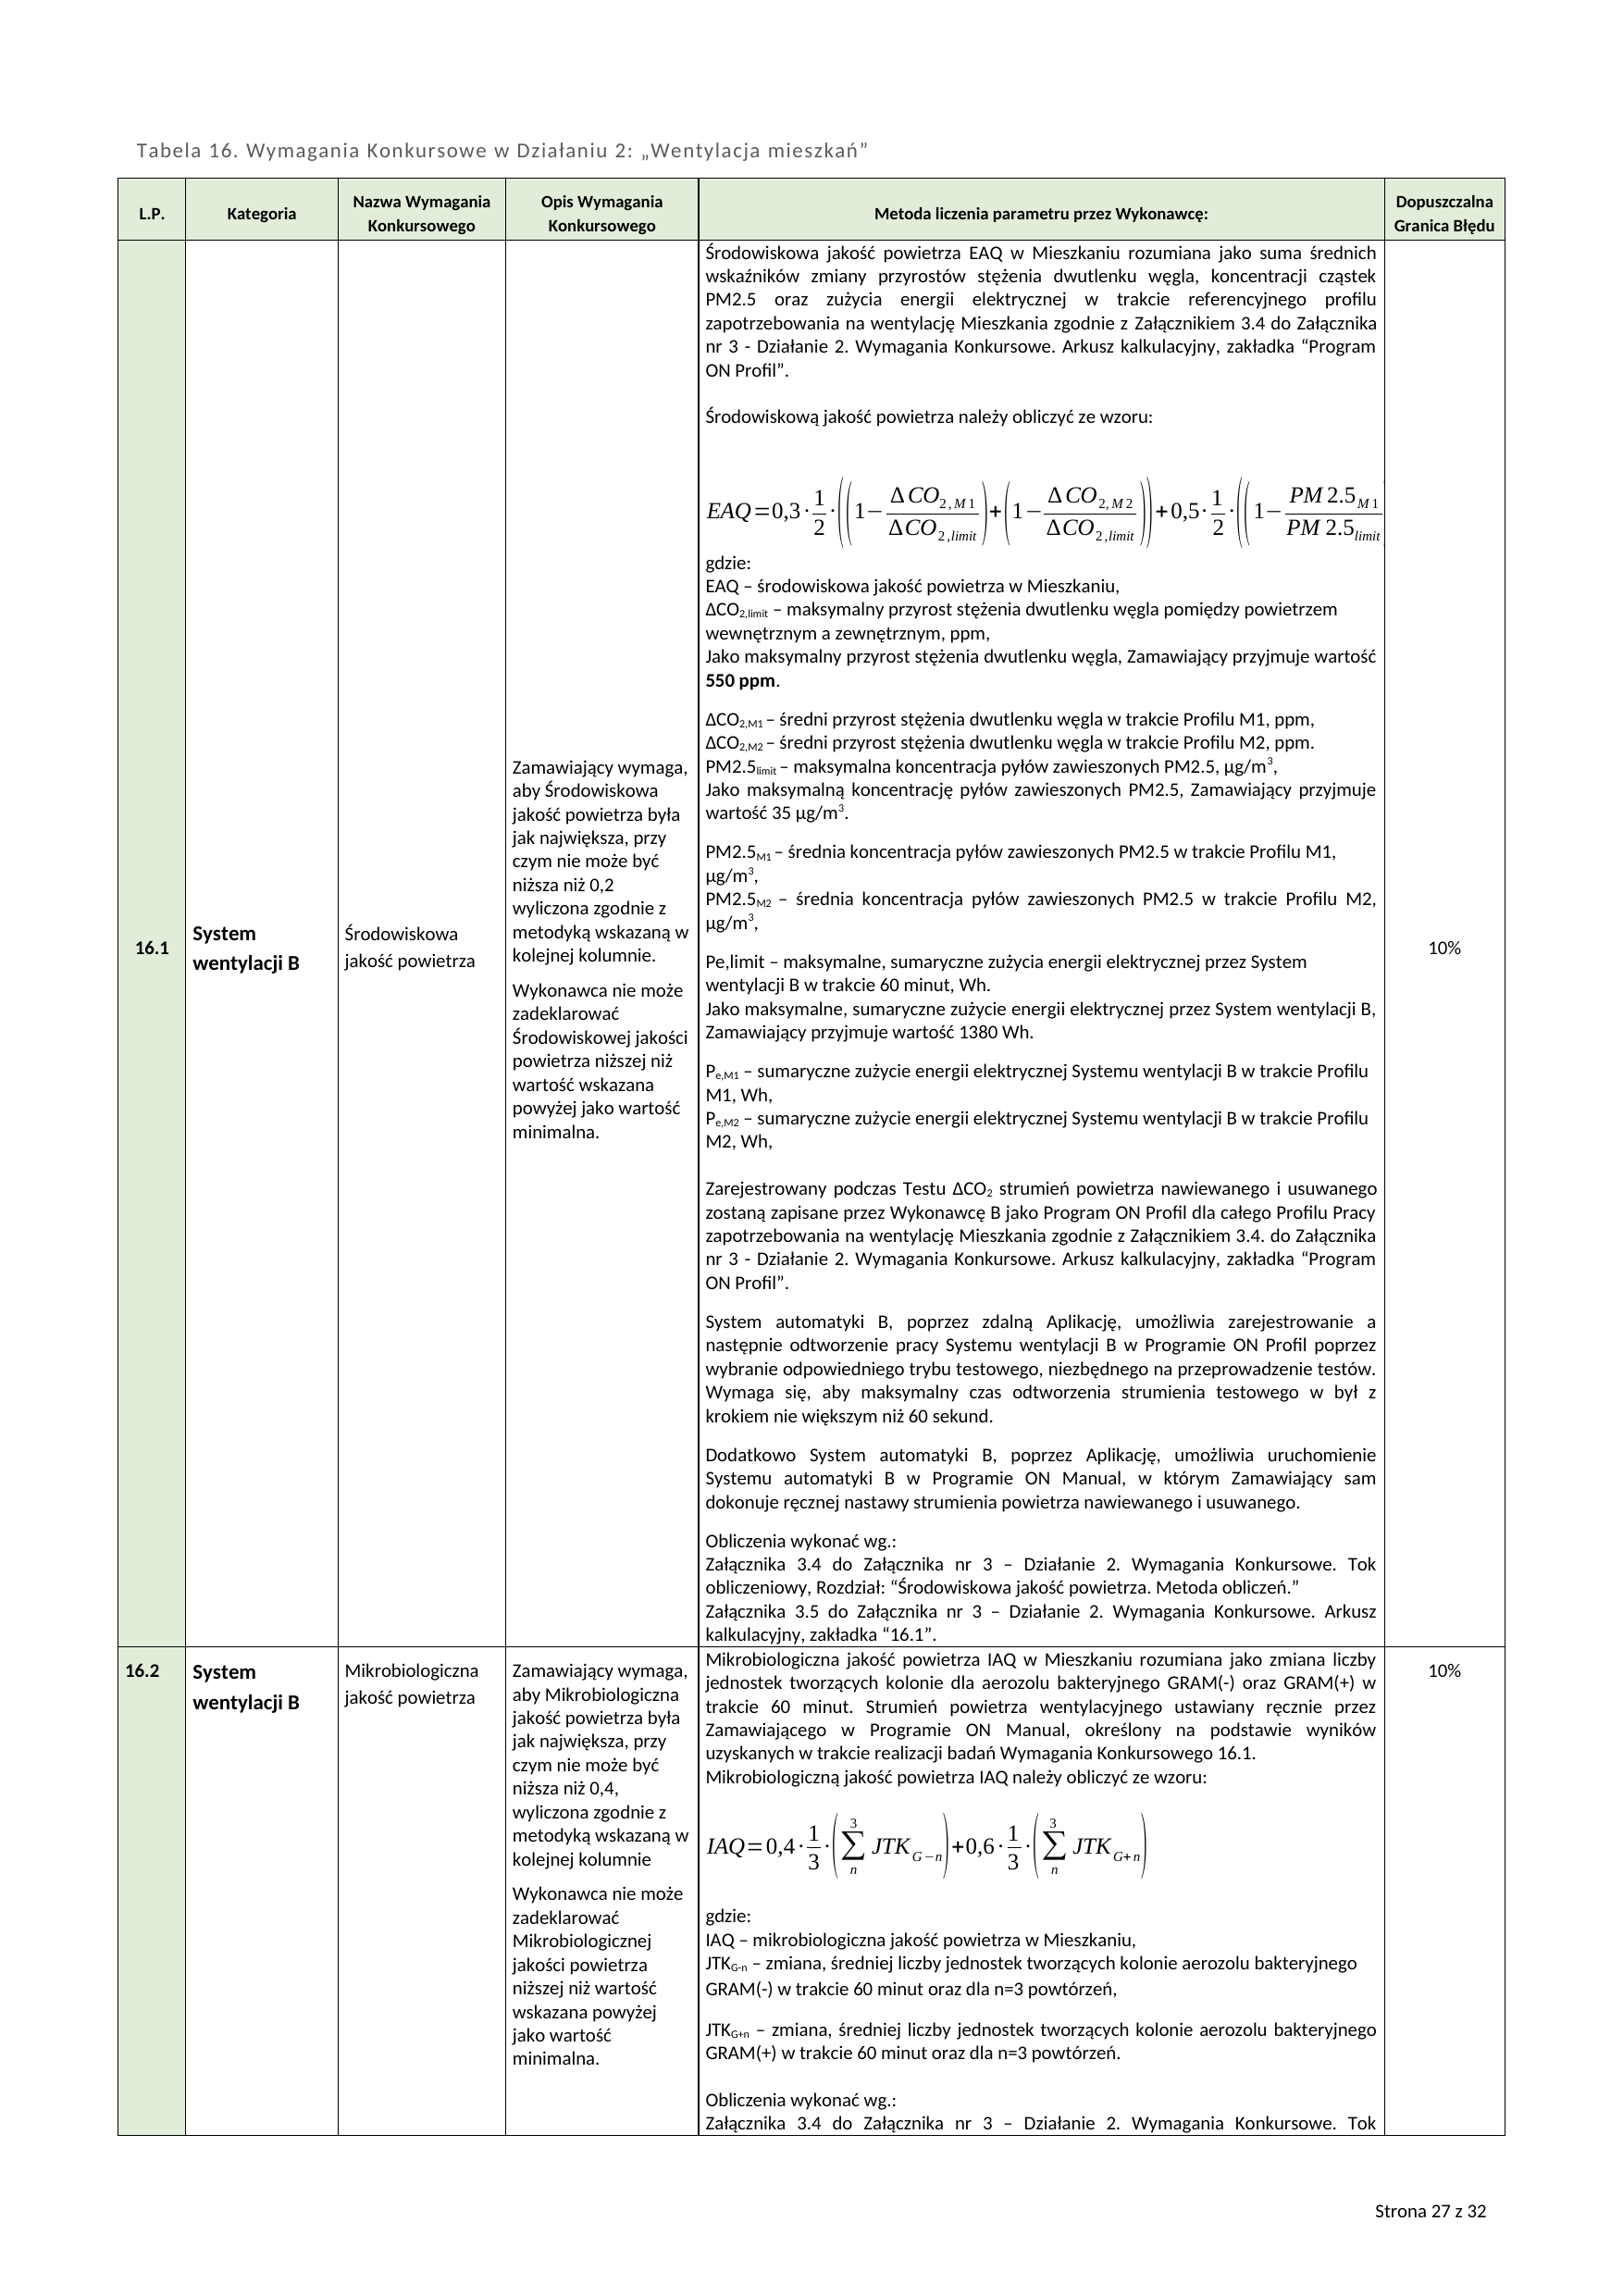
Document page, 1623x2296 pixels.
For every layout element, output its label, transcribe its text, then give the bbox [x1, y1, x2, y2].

table_header Dopuszczalna Granica Błędu [1385, 179, 1505, 240]
table_cell Mikrobiologiczna jakość powietrza [339, 1647, 505, 2135]
table_cell 10% [1385, 1647, 1505, 2135]
table_cell Zamawiający wymaga, aby Środowiskowa jakość powietrza była jak największa, przy czym nie może być niższa niż 0,2 wyliczona zgodnie z metodyką wskazaną w kolejnej kolumnie. Wykonawca nie może zadeklarować Środowiskowej jakości powietrza niższej niż wartość wskazana powyżej jako wartość minimalna. [506, 241, 698, 1646]
table_cell 16.2 [118, 1647, 185, 2135]
table_cell Środowiskowa jakość powietrza [339, 241, 505, 1646]
table_cell 10% [1385, 241, 1505, 1646]
table_cell System wentylacji B [186, 241, 338, 1646]
table_header Metoda liczenia parametru przez Wykonawcę: [700, 179, 1384, 240]
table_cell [700, 1647, 1384, 2135]
table_cell System wentylacji B [186, 1647, 338, 2135]
table_header Kategoria [186, 179, 338, 240]
table_cell Środowiskowa jakość powietrza EAQ w Mieszkaniu rozumiana jako suma średnich wskaźników zmiany przyrostów stężenia dwutlenku węgla, koncentracji cząstek PM2.5 oraz zużycia energii elektrycznej w trakcie referencyjnego profilu zapotrzebowania na wentylację Mieszkania zgodnie z Załącznikiem 3.4 do Załącznika nr 3 - Działanie 2. Wymagania Konkursowe. Arkusz kalkulacyjny, zakładka “Program ON Profil”. Środowiskową jakość powietrza należy obliczyć ze wzoru: gdzie: EAQ – środowiskowa jakość powietrza w Mieszkaniu, ΔCO2,limit – maksymalny przyrost stężenia dwutlenku węgla pomiędzy powietrzem wewnętrznym a zewnętrznym, ppm, Jako maksymalny przyrost stężenia dwutlenku węgla, Zamawiający przyjmuje wartość 550 ppm. ΔCO2,M1 – średni przyrost stężenia dwutlenku węgla w trakcie Profilu M1, ppm, ΔCO2,M2 – średni przyrost stężenia dwutlenku węgla w trakcie Profilu M2, ppm. PM2.5limit – maksymalna koncentracja pyłów zawieszonych PM2.5, µg/m3, Jako maksymalną koncentrację pyłów zawieszonych PM2.5, Zamawiający przyjmuje wartość 35 µg/m3. PM2.5M1 – średnia koncentracja pyłów zawieszonych PM2.5 w trakcie Profilu M1, µg/m3, PM2.5M2 – średnia koncentracja pyłów zawieszonych PM2.5 w trakcie Profilu M2, µg/m3, Pe,limit – maksymalne, sumaryczne zużycia energii elektrycznej przez System wentylacji B w trakcie 60 minut, Wh. Jako maksymalne, sumaryczne zużycie energii elektrycznej przez System wentylacji B, Zamawiający przyjmuje wartość 1380 Wh. Pe,M1 – sumaryczne zużycie energii elektrycznej Systemu wentylacji B w trakcie Profilu M1, Wh, Pe,M2 – sumaryczne zużycie energii elektrycznej Systemu wentylacji B w trakcie Profilu M2, Wh, Zarejestrowany podczas Testu ΔCO2 strumień powietrza nawiewanego i usuwanego zostaną zapisane przez Wykonawcę B jako Program ON Profil dla całego Profilu Pracy zapotrzebowania na wentylację Mieszkania zgodnie z Załącznikiem 3.4. do Załącznika nr 3 - Działanie 2. Wymagania Konkursowe. Arkusz kalkulacyjny, zakładka “Program ON Profil”. System automatyki B, poprzez zdalną Aplikację, umożliwia zarejestrowanie a następnie odtworzenie pracy Systemu wentylacji B w Programie ON Profil poprzez wybranie odpowiedniego trybu testowego, niezbędnego na przeprowadzenie testów. Wymaga się, aby maksymalny czas odtworzenia strumienia testowego w był z krokiem nie większym niż 60 sekund. Dodatkowo System automatyki B, poprzez Aplikację, umożliwia uruchomienie Systemu automatyki B w Programie ON Manual, w którym Zamawiający sam dokonuje ręcznej nastawy strumienia powietrza nawiewanego i usuwanego. Obliczenia wykonać wg.: Załącznika 3.4 do Załącznika nr 3 – Działanie 2. Wymagania Konkursowe. Tok obliczeniowy, Rozdział: “Środowiskowa jakość powietrza. Metoda obliczeń.” Załącznika 3.5 do Załącznika nr 3 – Działanie 2. Wymagania Konkursowe. Arkusz kalkulacyjny, zakładka “16.1”. [700, 241, 1384, 1646]
subtitle Tabela 16. Wymagania Konkursowe w Działaniu 2: „Wentylacja mieszkań” [137, 137, 1486, 163]
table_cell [506, 1647, 698, 2135]
table_header Opis Wymagania Konkursowego [506, 179, 698, 240]
table_header L.P. [118, 179, 185, 240]
table_header Nazwa Wymagania Konkursowego [339, 179, 505, 240]
table_cell 16.1 [118, 241, 185, 1646]
